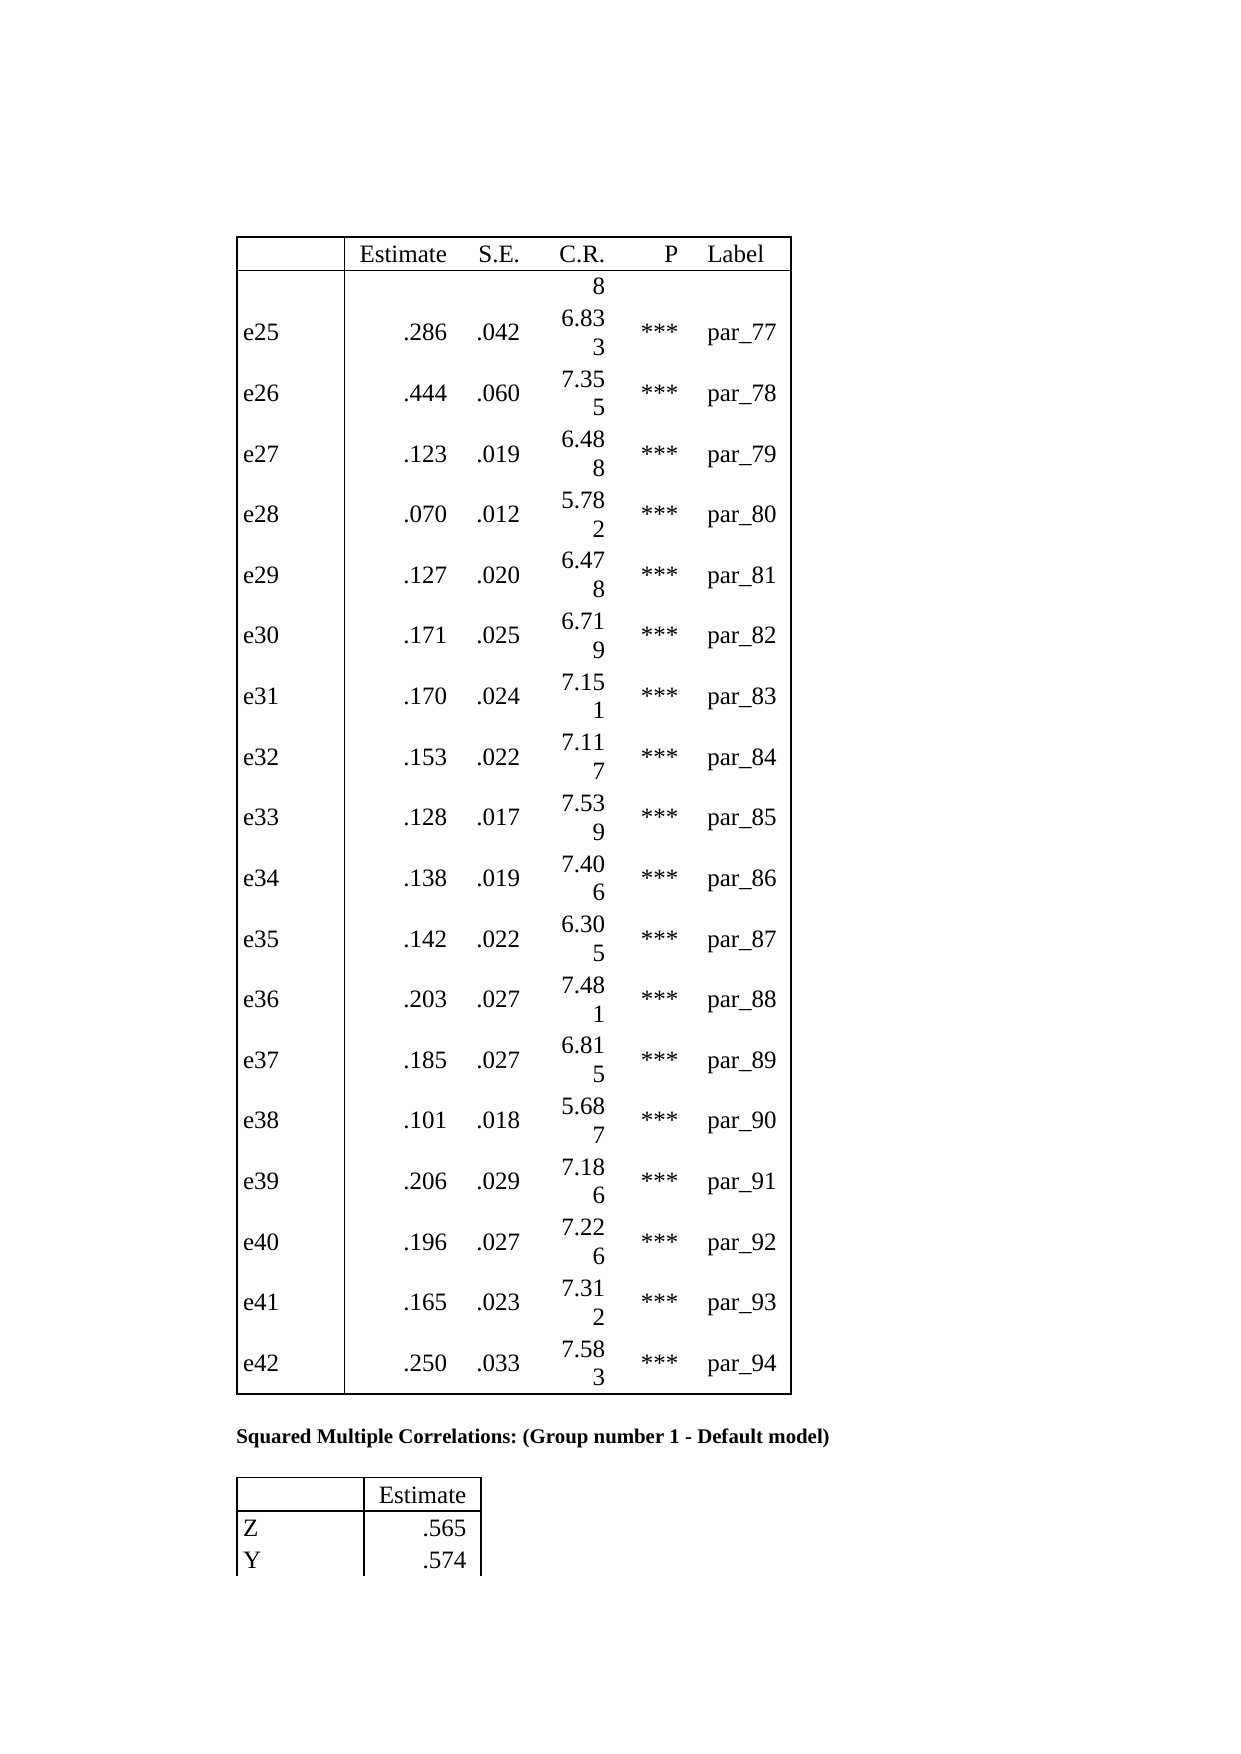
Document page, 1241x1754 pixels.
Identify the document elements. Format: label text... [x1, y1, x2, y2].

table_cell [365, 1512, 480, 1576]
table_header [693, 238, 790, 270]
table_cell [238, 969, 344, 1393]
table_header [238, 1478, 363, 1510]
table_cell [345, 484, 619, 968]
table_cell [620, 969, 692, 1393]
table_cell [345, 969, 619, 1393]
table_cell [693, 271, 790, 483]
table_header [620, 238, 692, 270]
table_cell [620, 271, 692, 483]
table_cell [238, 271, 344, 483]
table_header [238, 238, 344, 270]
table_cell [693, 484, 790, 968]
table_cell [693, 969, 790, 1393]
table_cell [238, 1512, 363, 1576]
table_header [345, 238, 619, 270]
text Squared Multiple Correlations: (Group number 1 - Default model) [236, 1423, 1063, 1448]
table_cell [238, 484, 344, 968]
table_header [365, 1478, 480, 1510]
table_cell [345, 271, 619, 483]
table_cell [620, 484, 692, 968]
